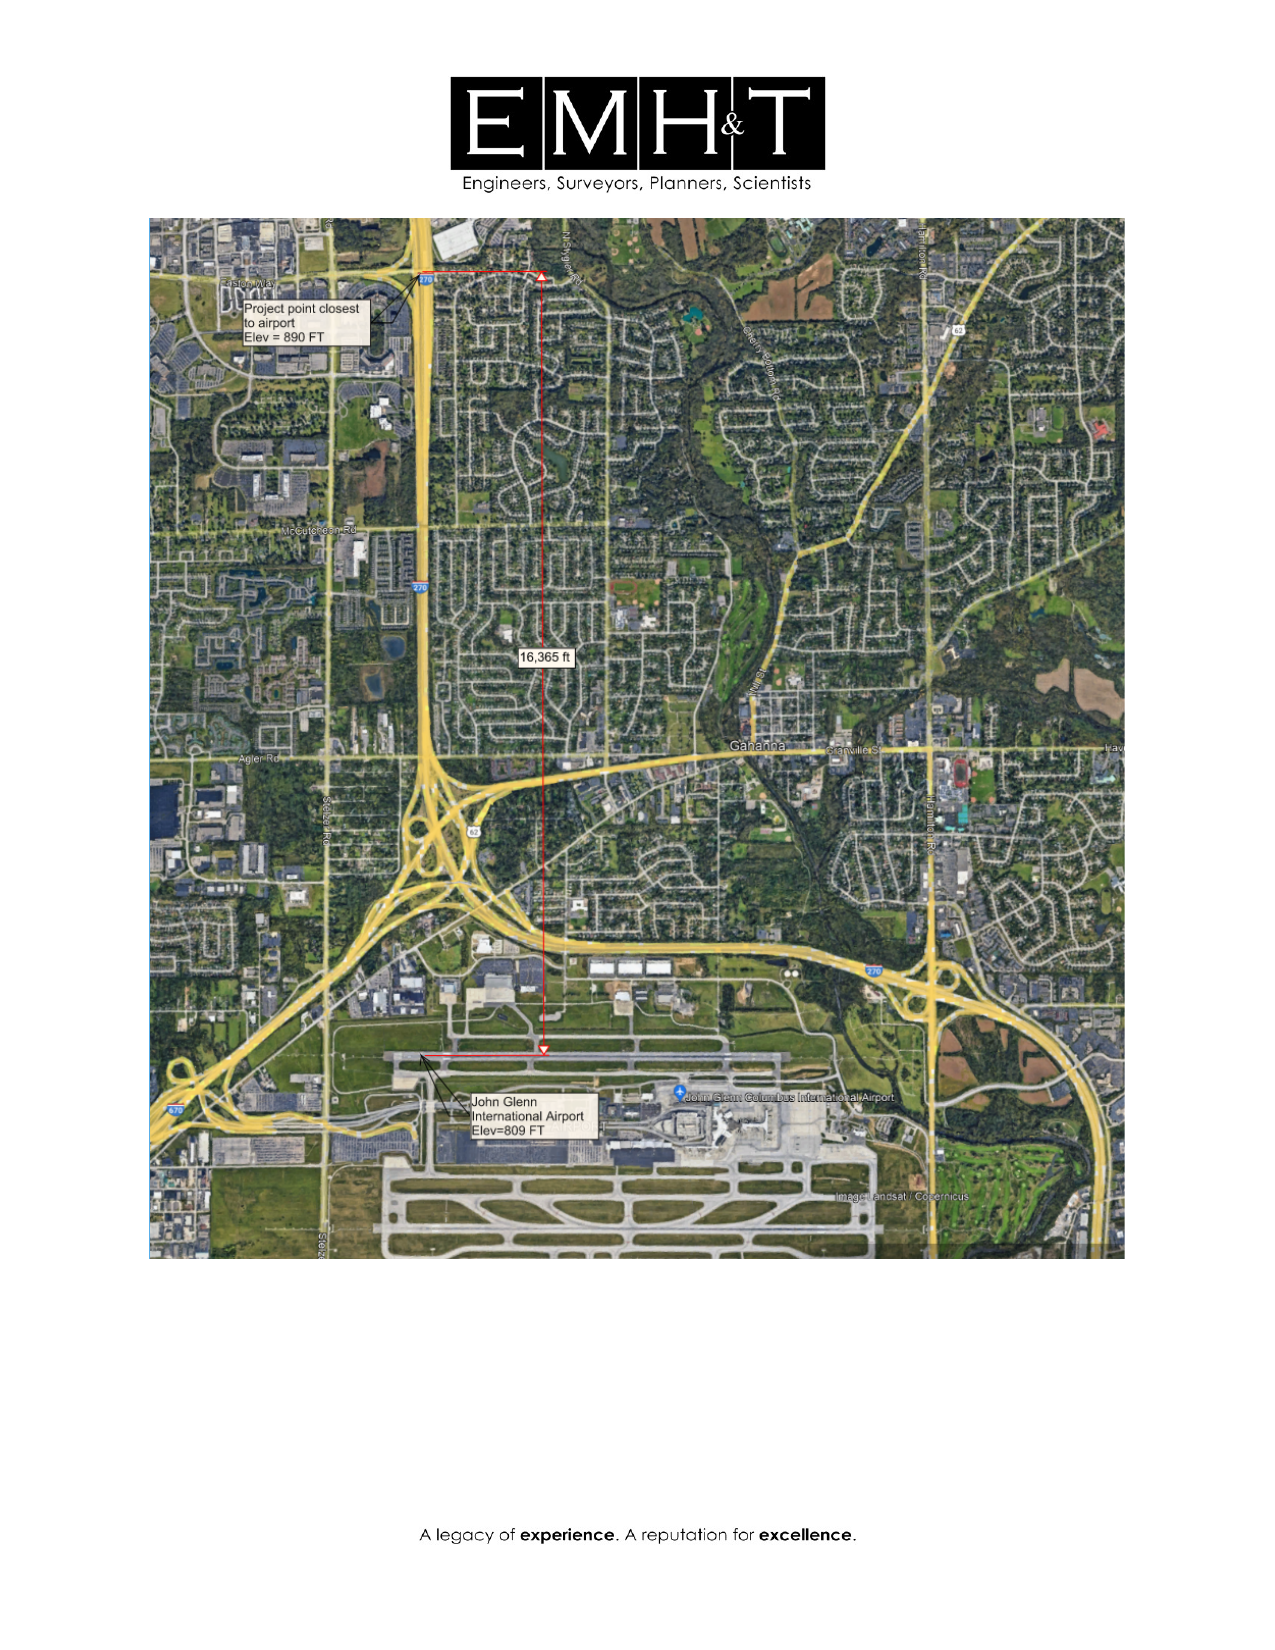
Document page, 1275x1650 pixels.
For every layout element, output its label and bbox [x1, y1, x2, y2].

picture [412, 1520, 863, 1550]
picture [149, 218, 1125, 1259]
picture [448, 75, 827, 194]
